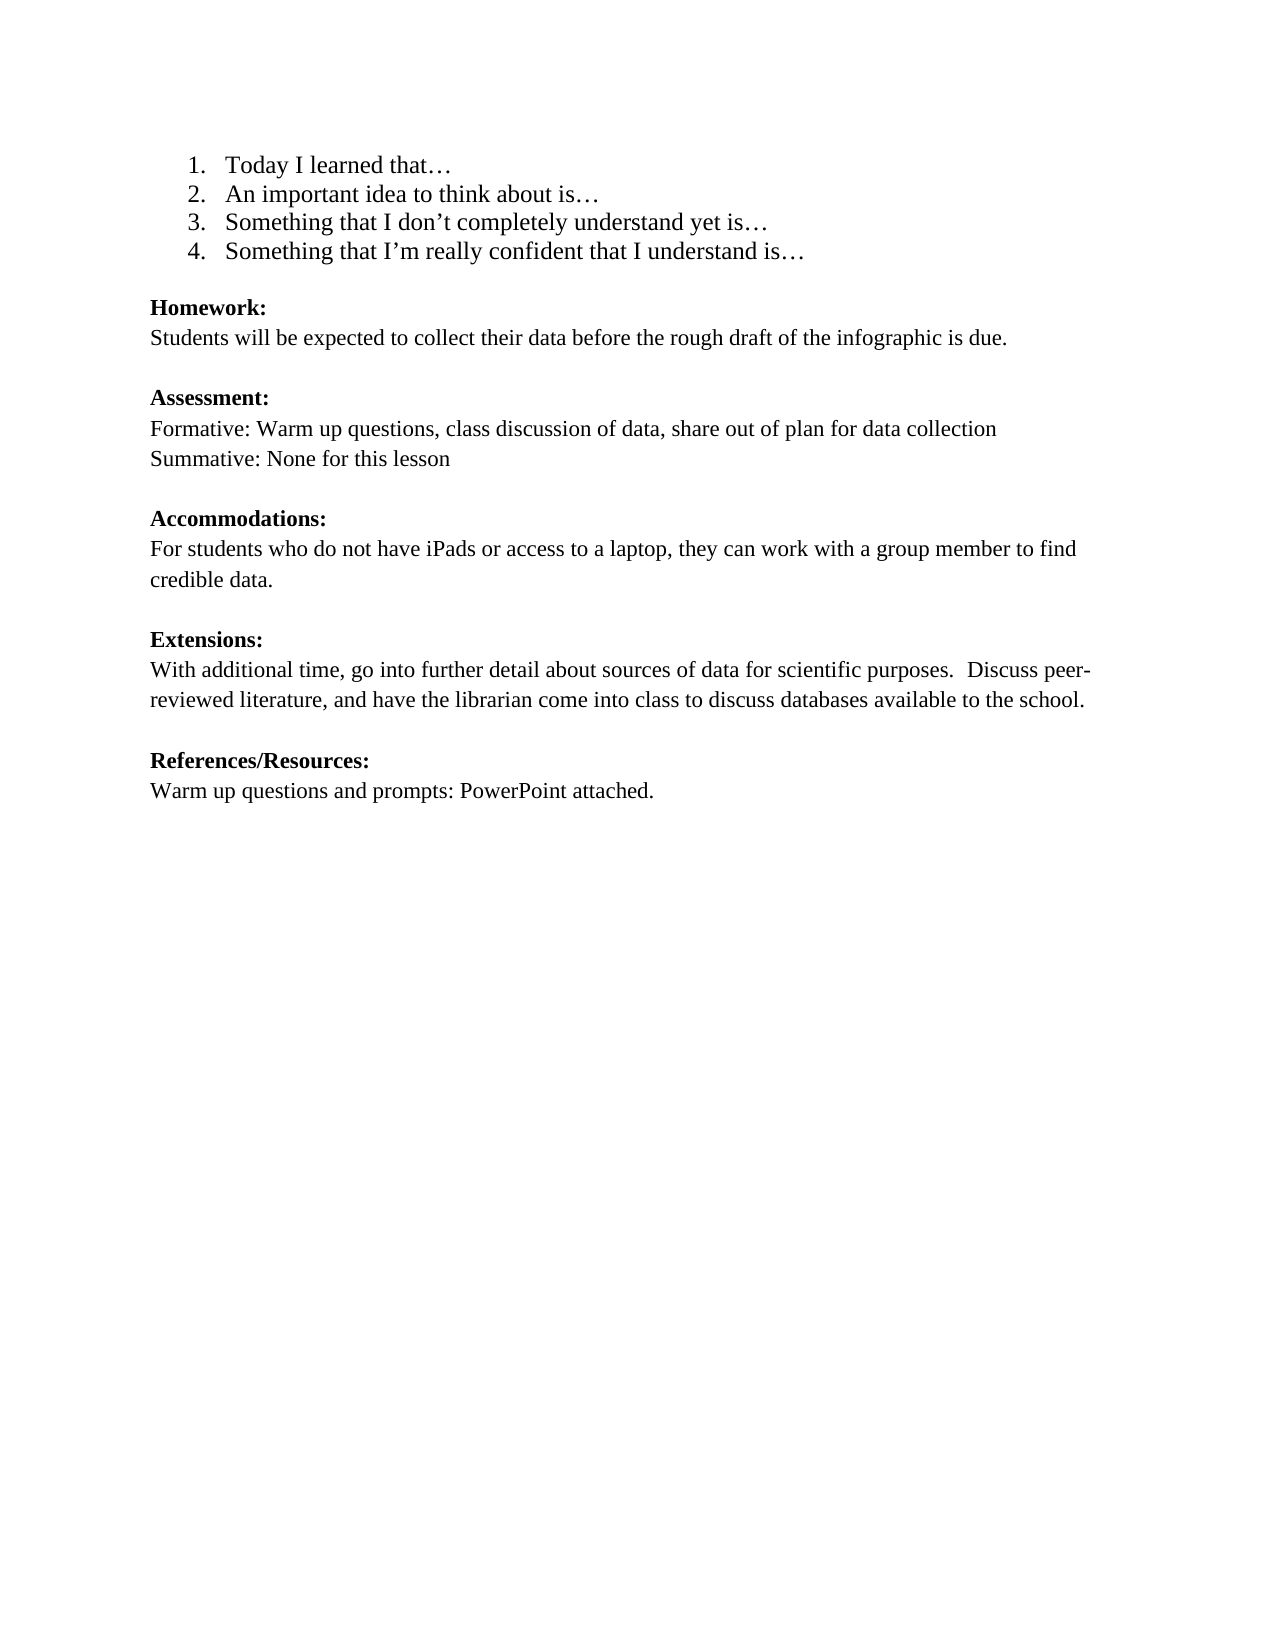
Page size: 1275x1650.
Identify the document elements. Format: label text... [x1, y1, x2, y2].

text Accommodations: [150, 505, 1125, 532]
text With additional time, go into further detail about sources of data for scientific purposes. Discuss peer-reviewed literature, and have the librarian come into class to discuss databases available to the school. [150, 656, 1125, 713]
text References/Resources: [150, 747, 1125, 773]
text Formative: Warm up questions, class discussion of data, share out of plan for data collection [150, 414, 1125, 441]
text Summative: None for this lesson [150, 445, 1125, 471]
list Something that I don’t completely understand yet is… [187, 207, 1125, 236]
text Homework: [150, 294, 1125, 320]
text Extensions: [150, 626, 1125, 652]
text Warm up questions and prompts: PowerPoint attached. [150, 777, 1125, 803]
text Assessment: [150, 384, 1125, 411]
text Students will be expected to collect their data before the rough draft of the infographic is due. [150, 324, 1125, 350]
text For students who do not have iPads or access to a laptop, they can work with a group member to find credible data. [150, 535, 1125, 592]
list An important idea to think about is… [187, 179, 1125, 207]
list Today I learned that… [187, 150, 1125, 179]
list Something that I’m really confident that I understand is… [187, 236, 1125, 265]
